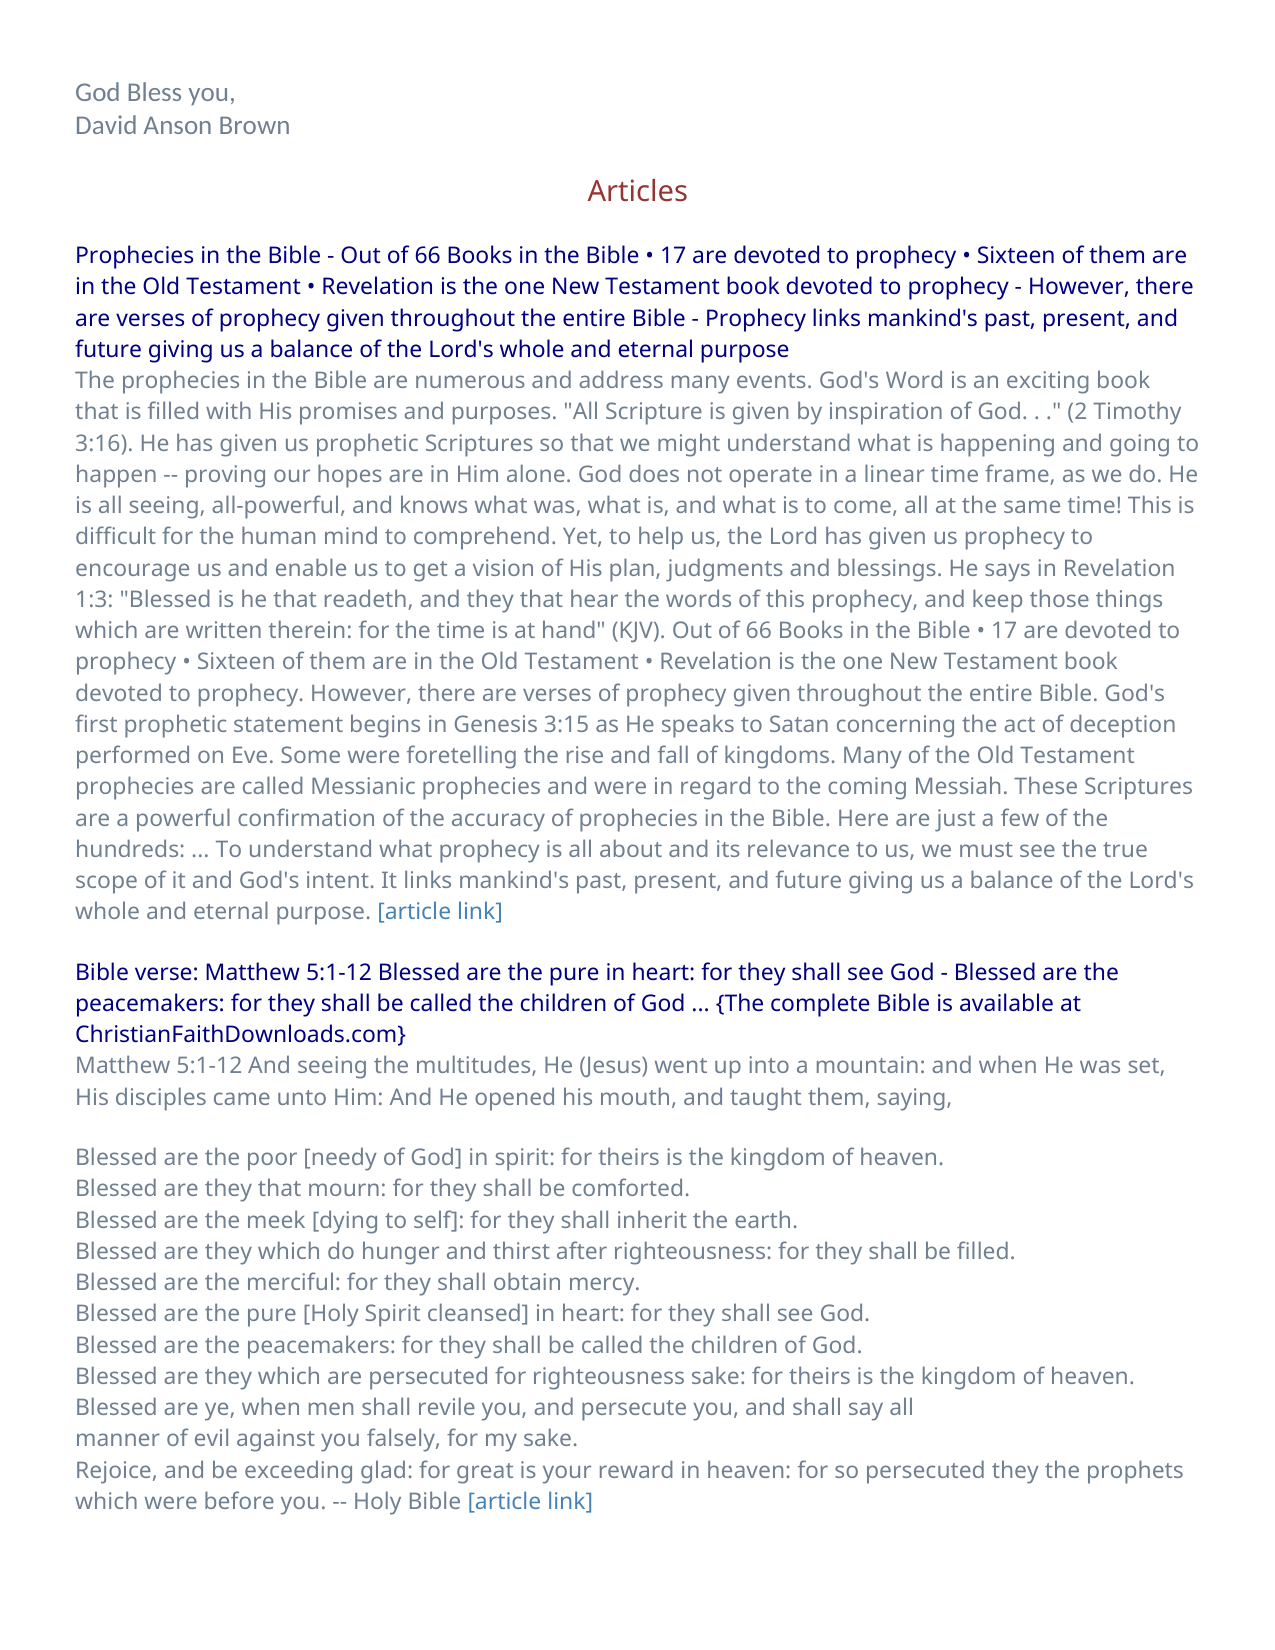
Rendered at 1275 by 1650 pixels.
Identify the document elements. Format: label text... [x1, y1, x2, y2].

text Bible verse: Matthew 5:1-12 Blessed are the pure in heart: for they shall see God - Blessed are the peacemakers: for they shall be called the children of God ... {The complete Bible is available at ChristianFaithDownloads.com} Matthew 5:1-12 And seeing the multitudes, He (Jesus) went up into a mountain: and when He was set, His disciples came unto Him: And He opened his mouth, and taught them, saying, [75, 956, 1200, 1112]
text Rejoice, and be exceeding glad: for great is your reward in heaven: for so persecuted they the prophets which were before you. -- Holy Bible [article link] [75, 1454, 1200, 1516]
text God Bless you, David Anson Brown [75, 75, 1200, 141]
text Articles [75, 170, 1200, 210]
text Prophecies in the Bible - Out of 66 Books in the Bible • 17 are devoted to prophecy • Sixteen of them are in the Old Testament • Revelation is the one New Testament book devoted to prophecy - However, there are verses of prophecy given throughout the entire Bible - Prophecy links mankind's past, present, and future giving us a balance of the Lord's whole and eternal purpose The prophecies in the Bible are numerous and address many events. God's Word is an exciting book that is filled with His promises and purposes. "All Scripture is given by inspiration of God. . ." (2 Timothy 3:16). He has given us prophetic Scriptures so that we might understand what is happening and going to happen -- proving our hopes are in Him alone. God does not operate in a linear time frame, as we do. He is all seeing, all-powerful, and knows what was, what is, and what is to come, all at the same time! This is difficult for the human mind to comprehend. Yet, to help us, the Lord has given us prophecy to encourage us and enable us to get a vision of His plan, judgments and blessings. He says in Revelation 1:3: "Blessed is he that readeth, and they that hear the words of this prophecy, and keep those things which are written therein: for the time is at hand" (KJV). Out of 66 Books in the Bible • 17 are devoted to prophecy • Sixteen of them are in the Old Testament • Revelation is the one New Testament book devoted to prophecy. However, there are verses of prophecy given throughout the entire Bible. God's first prophetic statement begins in Genesis 3:15 as He speaks to Satan concerning the act of deception performed on Eve. Some were foretelling the rise and fall of kingdoms. Many of the Old Testament prophecies are called Messianic prophecies and were in regard to the coming Messiah. These Scriptures are a powerful confirmation of the accuracy of prophecies in the Bible. Here are just a few of the hundreds: ... To understand what prophecy is all about and its relevance to us, we must see the true scope of it and God's intent. It links mankind's past, present, and future giving us a balance of the Lord's whole and eternal purpose. [article link] [75, 239, 1200, 927]
text Blessed are the poor [needy of God] in spirit: for theirs is the kingdom of heaven. Blessed are they that mourn: for they shall be comforted. Blessed are the meek [dying to self]: for they shall inherit the earth. Blessed are they which do hunger and thirst after righteousness: for they shall be filled. Blessed are the merciful: for they shall obtain mercy. Blessed are the pure [Holy Spirit cleansed] in heart: for they shall see God. Blessed are the peacemakers: for they shall be called the children of God. Blessed are they which are persecuted for righteousness sake: for theirs is the kingdom of heaven. Blessed are ye, when men shall revile you, and persecute you, and shall say all manner of evil against you falsely, for my sake. [75, 1141, 1200, 1454]
